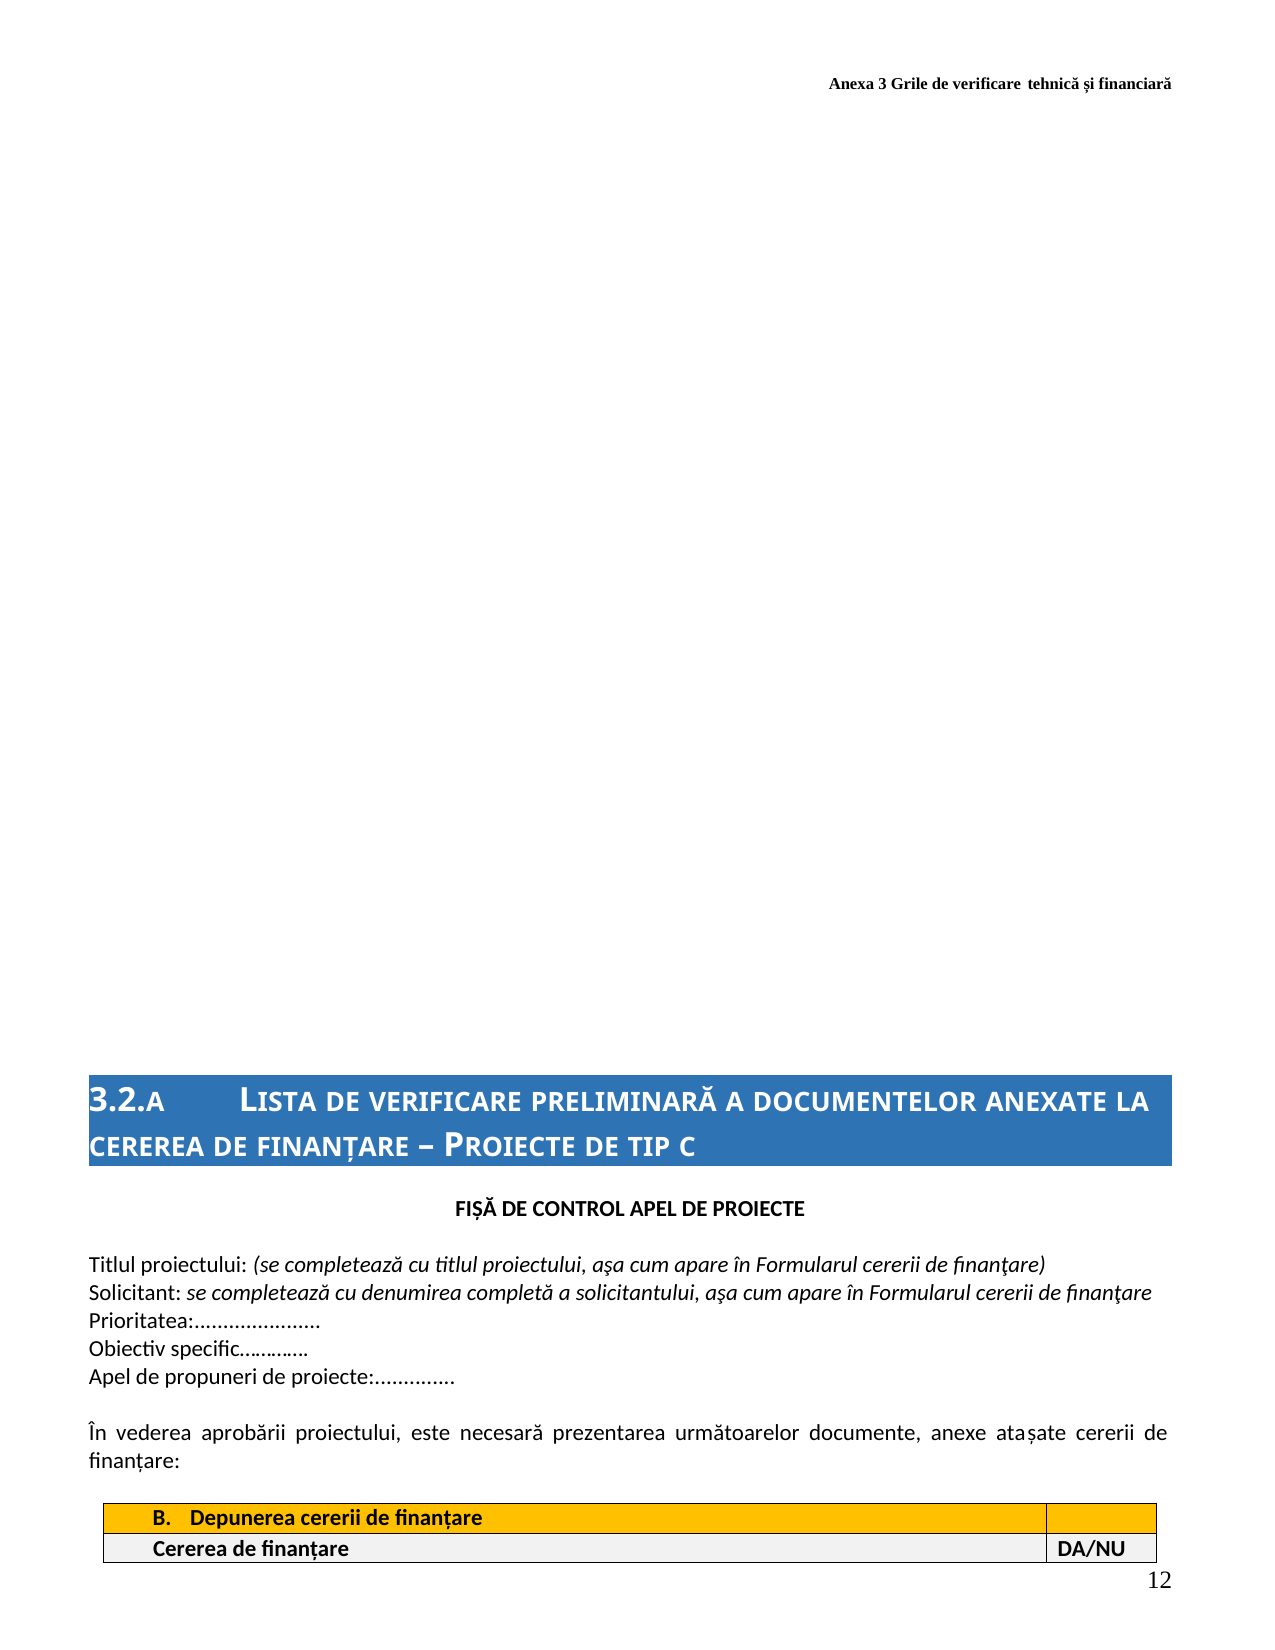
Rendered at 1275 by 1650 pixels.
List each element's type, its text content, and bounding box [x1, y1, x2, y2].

subtitle 3.2.a Lista de verificare preliminară a documentelor anexate la cererea de finanțare – Proiecte de tip c [89, 1075, 1172, 1166]
text Apel de propuneri de proiecte:.............. [89, 1362, 1172, 1390]
table_cell DA/NU [1047, 1534, 1156, 1562]
text În vederea aprobării proiectului, este necesară prezentarea următoarelor documente, anexe ataşate cererii de finanţare: [89, 1418, 1168, 1474]
table_header [1047, 1504, 1156, 1533]
text Solicitant: se completează cu denumirea completă a solicitantului, aşa cum apare în Formularul cererii de finanţare [89, 1278, 1172, 1306]
text Obiectiv specific…………. [89, 1334, 1172, 1362]
text FIȘĂ DE CONTROL APEL DE PROIECTE [89, 1194, 1172, 1222]
text Prioritatea:...................... [89, 1306, 1172, 1334]
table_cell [104, 1534, 1046, 1562]
table_header Depunerea cererii de finanțare [104, 1504, 1046, 1533]
text Titlul proiectului: (se completează cu titlul proiectului, aşa cum apare în Formularul cererii de finanţare) [89, 1250, 1172, 1278]
